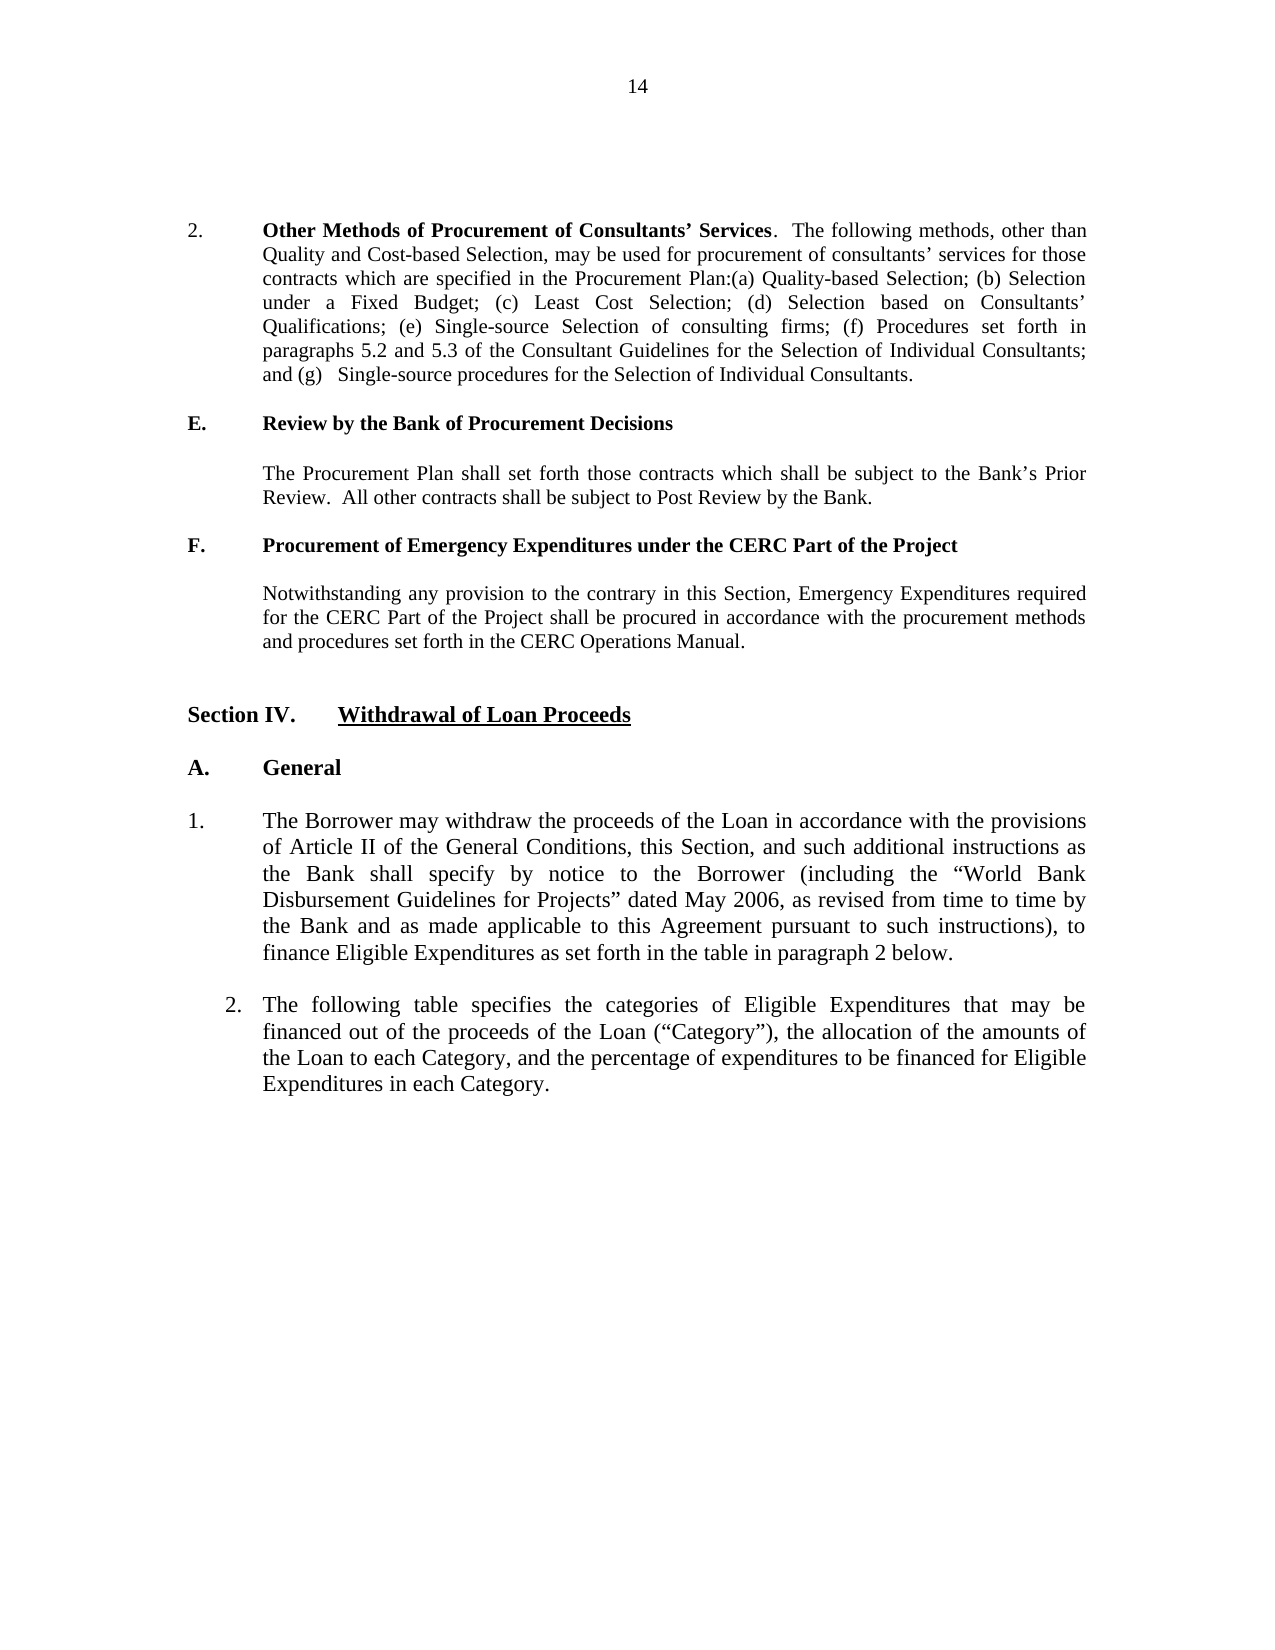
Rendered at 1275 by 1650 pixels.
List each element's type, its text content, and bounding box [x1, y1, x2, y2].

text 2. Other Methods of Procurement of Consultants’ Services. The following methods, other than Quality and Cost-based Selection, may be used for procurement of consultants’ services for those contracts which are specified in the Procurement Plan:(a) Quality-based Selection; (b) Selection under a Fixed Budget; (c) Least Cost Selection; (d) Selection based on Consultants’ Qualifications; (e) Single-source Selection of consulting firms; (f) Procedures set forth in paragraphs 5.2 and 5.3 of the Consultant Guidelines for the Selection of Individual Consultants; and (g) Single-source procedures for the Selection of Individual Consultants. [187, 218, 1087, 386]
text E. Review by the Bank of Procurement Decisions [187, 411, 1087, 434]
text Section IV. Withdrawal of Loan Proceeds [187, 702, 1087, 728]
text 1. The Borrower may withdraw the proceeds of the Loan in accordance with the provisions of Article II of the General Conditions, this Section, and such additional instructions as the Bank shall specify by notice to the Borrower (including the “World Bank Disbursement Guidelines for Projects” dated May 2006, as revised from time to time by the Bank and as made applicable to this Agreement pursuant to such instructions), to finance Eligible Expenditures as set forth in the table in paragraph 2 below. [187, 807, 1087, 965]
text F. Procurement of Emergency Expenditures under the CERC Part of the Project [187, 533, 1087, 557]
text The Procurement Plan shall set forth those contracts which shall be subject to the Bank’s Prior Review. All other contracts shall be subject to Post Review by the Bank. [262, 461, 1087, 509]
text A. General [187, 754, 1087, 781]
text Notwithstanding any provision to the contrary in this Section, Emergency Expenditures required for the CERC Part of the Project shall be procured in accordance with the procurement methods and procedures set forth in the CERC Operations Manual. [262, 581, 1087, 653]
list The following table specifies the categories of Eligible Expenditures that may be financed out of the proceeds of the Loan (“Category”), the allocation of the amounts of the Loan to each Category, and the percentage of expenditures to be financed for Eligible Expenditures in each Category. [225, 991, 1087, 1097]
